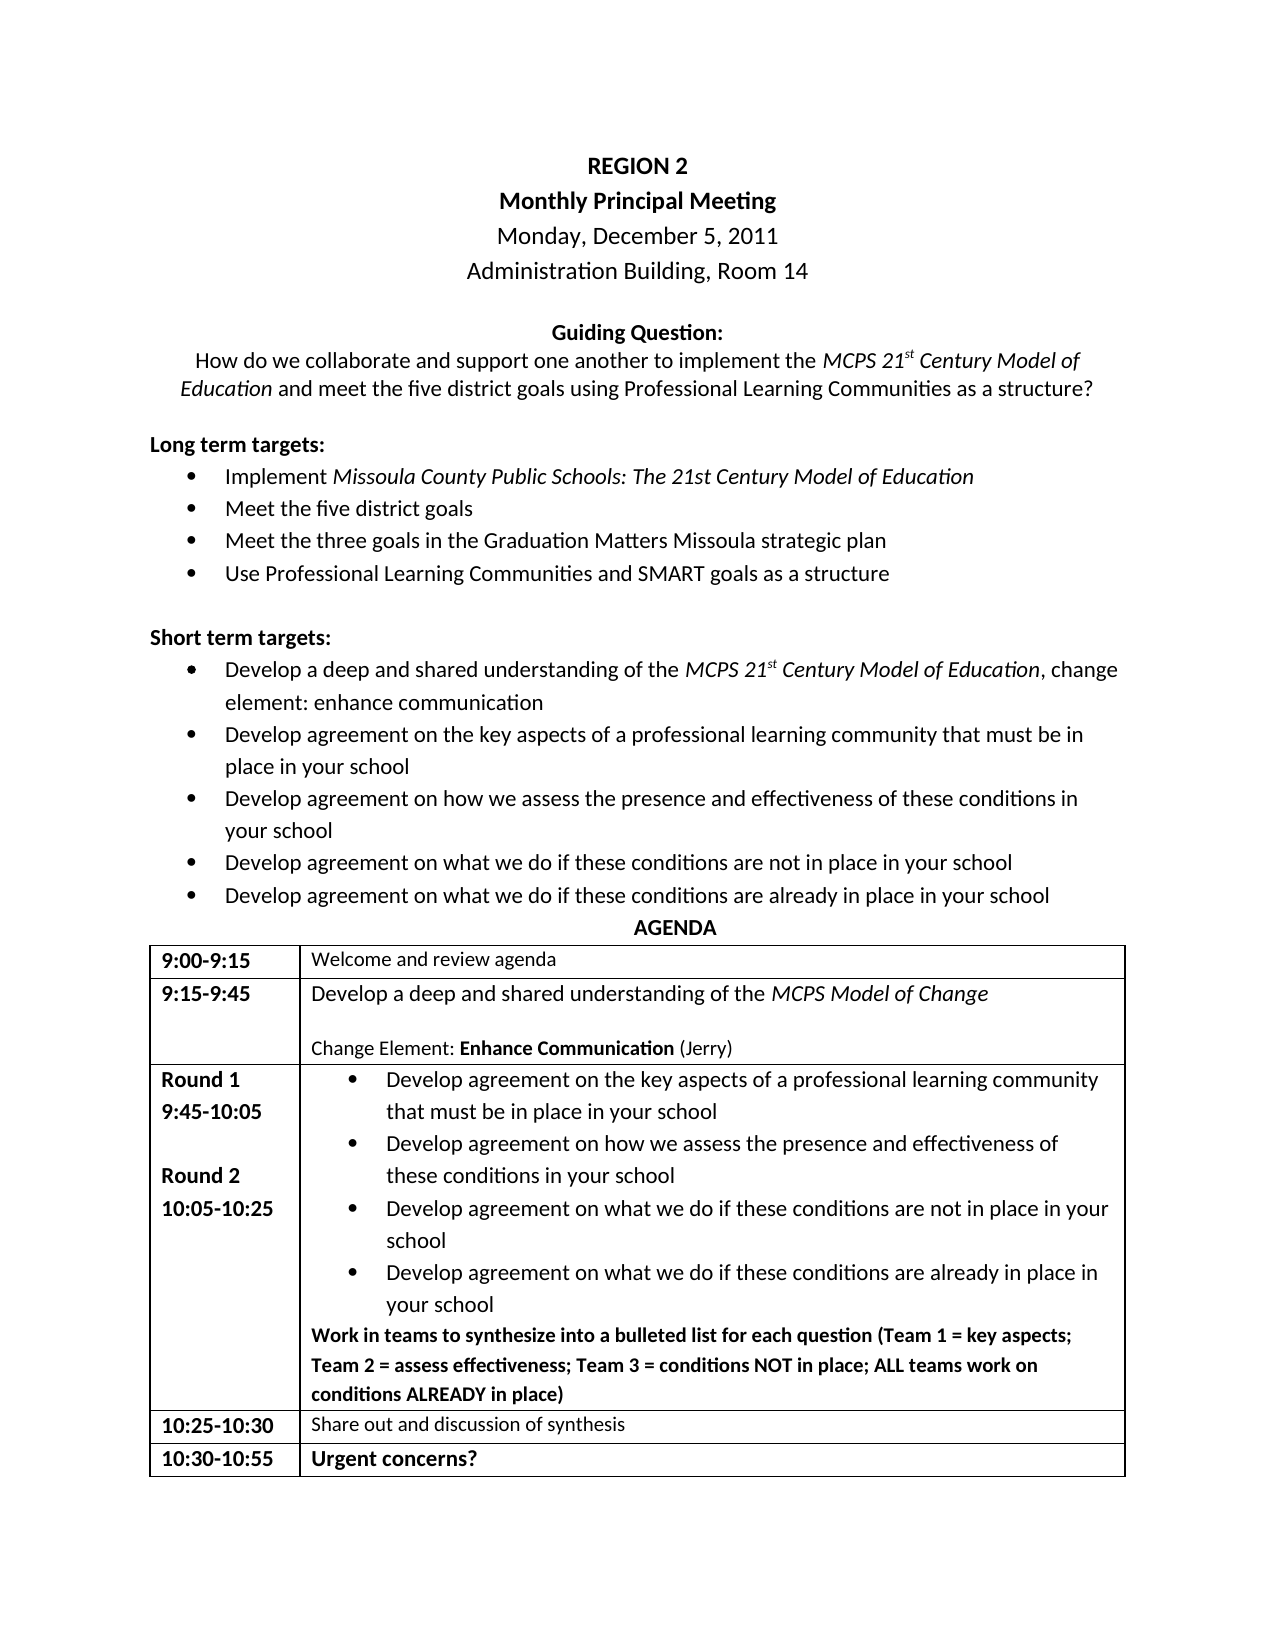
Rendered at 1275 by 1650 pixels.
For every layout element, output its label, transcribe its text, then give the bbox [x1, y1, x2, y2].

table_cell 10:30-10:55 [151, 1444, 299, 1476]
list Develop agreement on the key aspects of a professional learning community that must be in place in your school [187, 720, 1125, 780]
table_cell Round 1 9:45-10:05 Round 2 10:05-10:25 [151, 1065, 299, 1410]
list Meet the five district goals [187, 494, 1125, 522]
list Develop a deep and shared understanding of the MCPS 21st Century Model of Education, change element: enhance communication [187, 655, 1125, 716]
text Monday, December 5, 2011 [150, 220, 1125, 251]
text Short term targets: [150, 623, 1125, 651]
list Implement Missoula County Public Schools: The 21st Century Model of Education [187, 462, 1125, 490]
table_cell Develop a deep and shared understanding of the MCPS Model of Change Change Element: Enhance Communication (Jerry) [301, 979, 1124, 1064]
list Develop agreement on how we assess the presence and effectiveness of these conditions in your school [187, 784, 1125, 844]
list Develop agreement on what we do if these conditions are not in place in your school [187, 848, 1125, 877]
text Long term targets: [150, 430, 1125, 458]
table_header 9:00-9:15 [151, 946, 299, 978]
table_header Welcome and review agenda [301, 946, 1124, 978]
table_cell 10:25-10:30 [151, 1411, 299, 1443]
table_cell Develop agreement on the key aspects of a professional learning community that must be in place in your school Develop agreement on how we assess the presence and effectiveness of these conditions in your school Develop agreement on what we do if these conditions are not in place in your school Develop agreement on what we do if these conditions are already in place in your school Work in teams to synthesize into a bulleted list for each question (Team 1 = key aspects; Team 2 = assess effectiveness; Team 3 = conditions NOT in place; ALL teams work on conditions ALREADY in place) [301, 1065, 1124, 1410]
text REGION 2 [150, 150, 1125, 181]
text Monthly Principal Meeting [150, 185, 1125, 216]
list Use Professional Learning Communities and SMART goals as a structure [187, 559, 1125, 587]
list Meet the three goals in the Graduation Matters Missoula strategic plan [187, 527, 1125, 555]
list AGENDA [225, 913, 1125, 941]
text Administration Building, Room 14 [150, 255, 1125, 286]
text How do we collaborate and support one another to implement the MCPS 21st Century Model of Education and meet the five district goals using Professional Learning Communities as a structure? [150, 346, 1125, 402]
list Develop agreement on what we do if these conditions are already in place in your school [187, 881, 1125, 909]
text Guiding Question: [150, 318, 1125, 346]
table_cell 9:15-9:45 [151, 979, 299, 1064]
table_cell Urgent concerns? [301, 1444, 1124, 1476]
table_cell Share out and discussion of synthesis [301, 1411, 1124, 1443]
